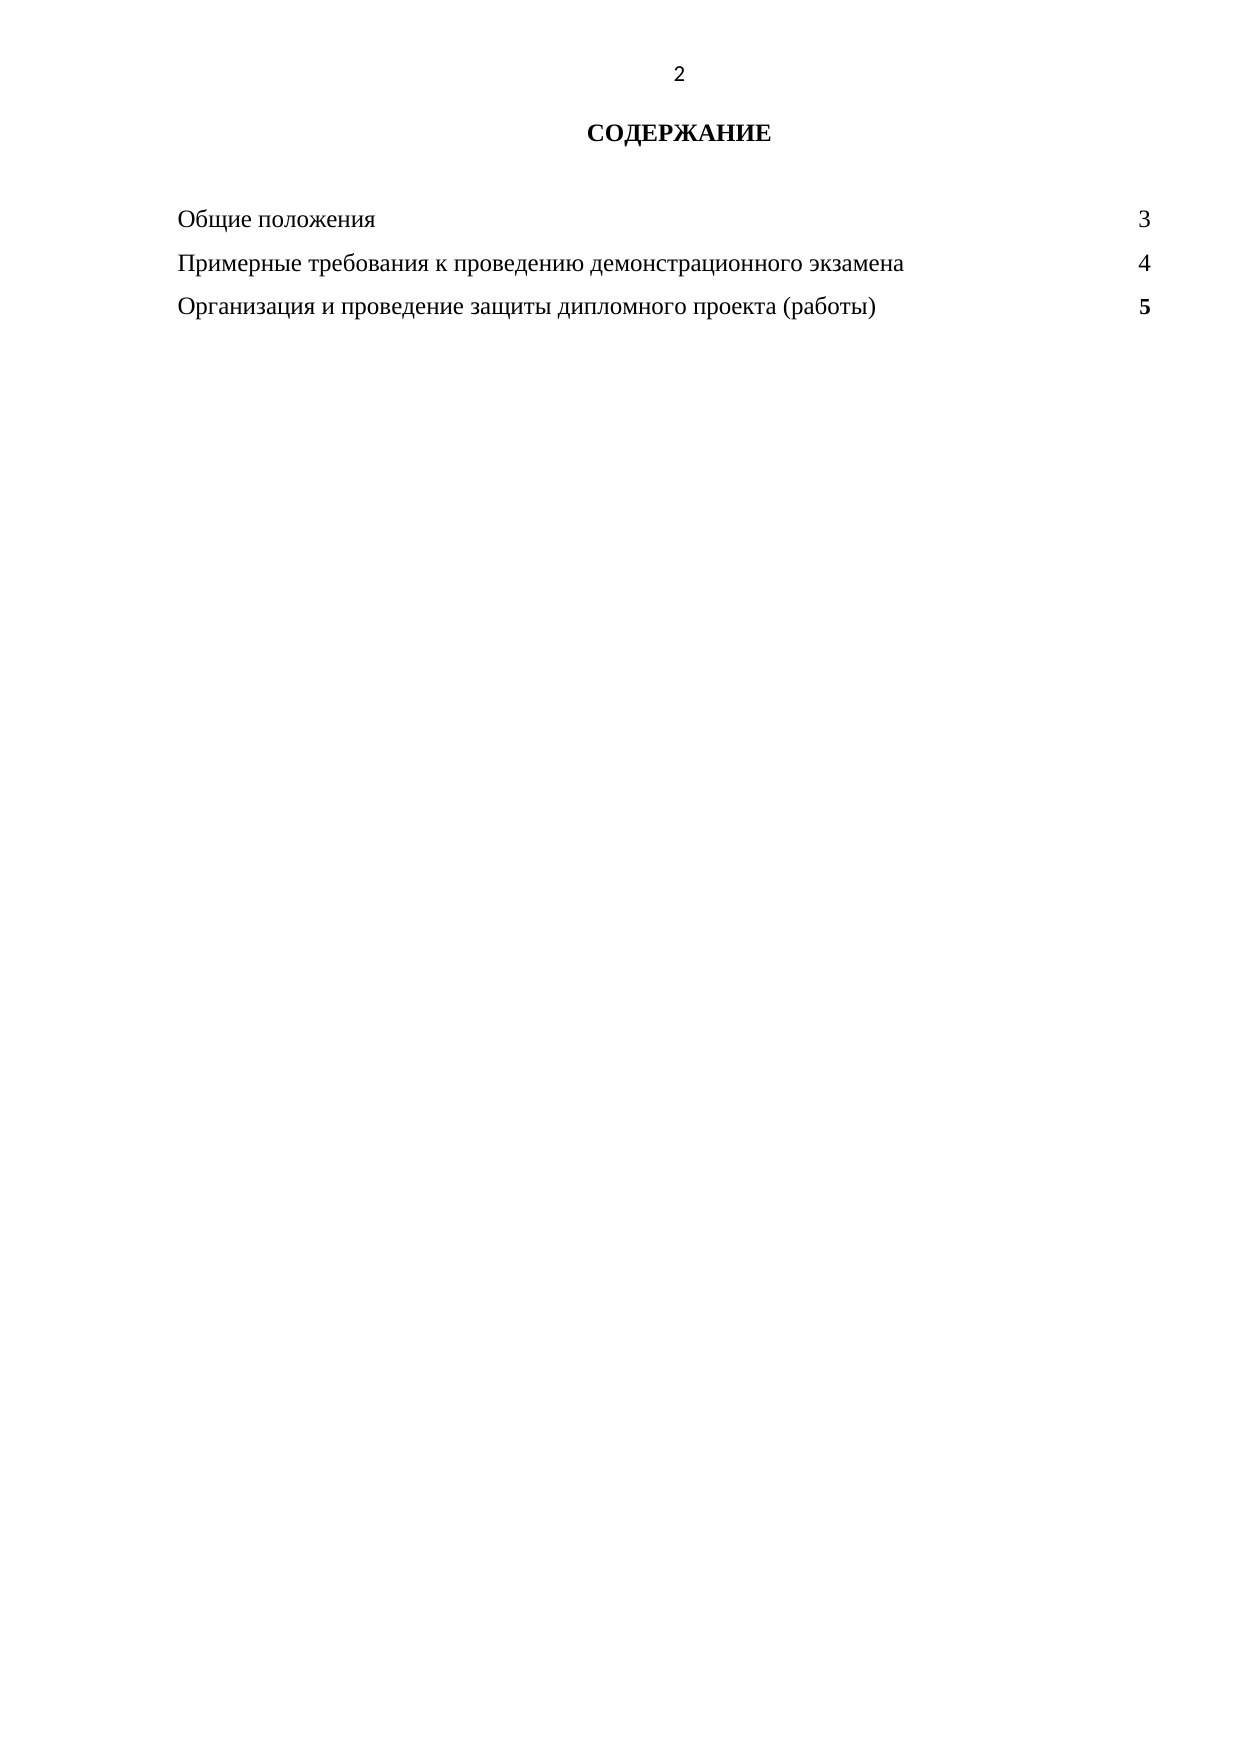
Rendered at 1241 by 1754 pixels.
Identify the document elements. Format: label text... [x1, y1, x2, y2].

text СОДЕРЖАНИЕ [177, 118, 1181, 147]
